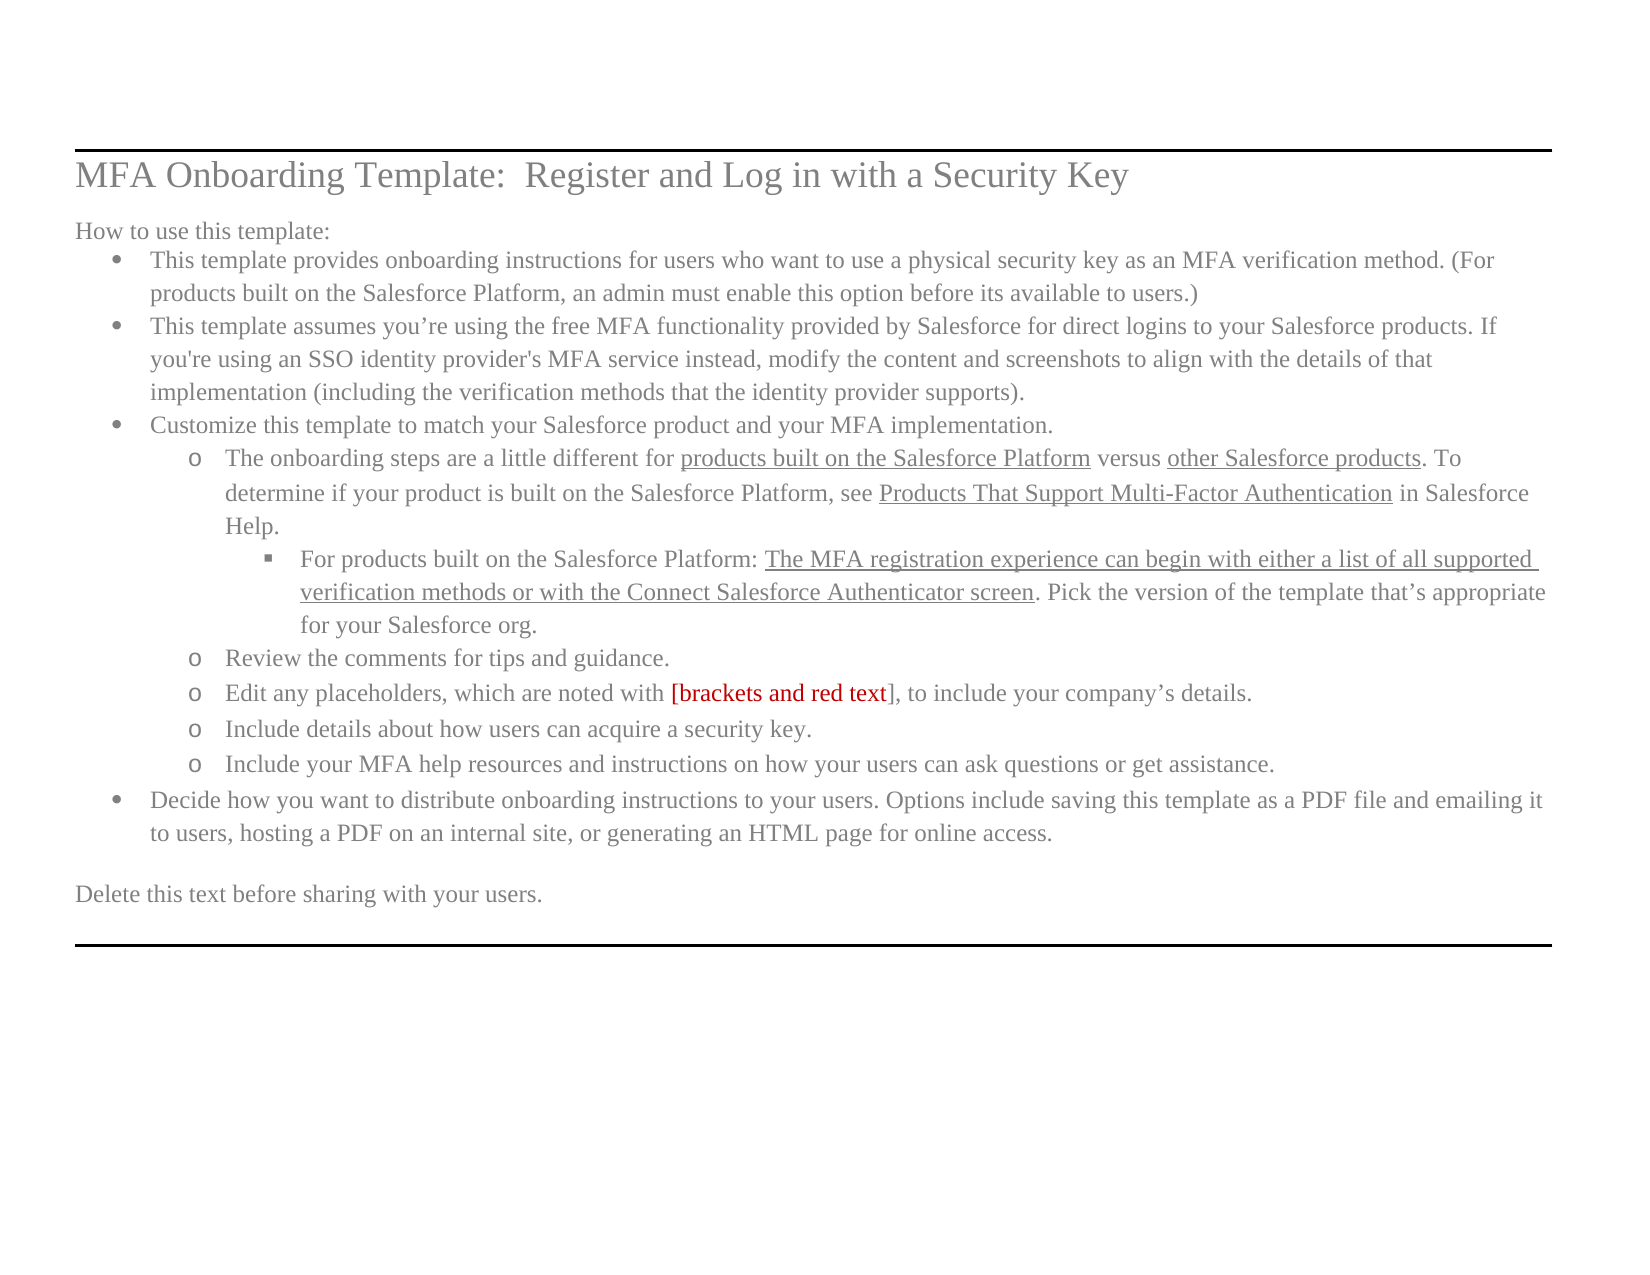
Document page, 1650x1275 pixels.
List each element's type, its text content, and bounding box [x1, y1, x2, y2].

list This template provides onboarding instructions for users who want to use a physical security key as an MFA verification method. (For products built on the Salesforce Platform, an admin must enable this option before its available to users.) [112, 245, 1552, 307]
text Delete this text before sharing with your users. [75, 879, 1552, 908]
text MFA Onboarding Template: Register and Log in with a Security Key [75, 152, 1552, 195]
list Review the comments for tips and guidance. [187, 643, 1552, 674]
list This template assumes you’re using the free MFA functionality provided by Salesforce for direct logins to your Salesforce products. If you're using an SSO identity provider's MFA service instead, modify the content and screenshots to align with the details of that implementation (including the verification methods that the identity provider supports). [112, 311, 1552, 406]
text How to use this template: [75, 216, 1552, 245]
list Edit any placeholders, which are noted with [brackets and red text], to include your company’s details. [187, 678, 1552, 709]
list Customize this template to match your Salesforce product and your MFA implementation. [112, 410, 1552, 439]
list Include your MFA help resources and instructions on how your users can ask questions or get assistance. [187, 749, 1552, 780]
list Decide how you want to distribute onboarding instructions to your users. Options include saving this template as a PDF file and emailing it to users, hosting a PDF on an internal site, or generating an HTML page for online access. [112, 785, 1552, 847]
list The onboarding steps are a little different for products built on the Salesforce Platform versus other Salesforce products. To determine if your product is built on the Salesforce Platform, see Products That Support Multi-Factor Authentication in Salesforce Help. [187, 443, 1552, 540]
list For products built on the Salesforce Platform: The MFA registration experience can begin with either a list of all supported verification methods or with the Connect Salesforce Authenticator screen. Pick the version of the template that’s appropriate for your Salesforce org. [262, 544, 1552, 639]
list Include details about how users can acquire a security key. [187, 714, 1552, 745]
